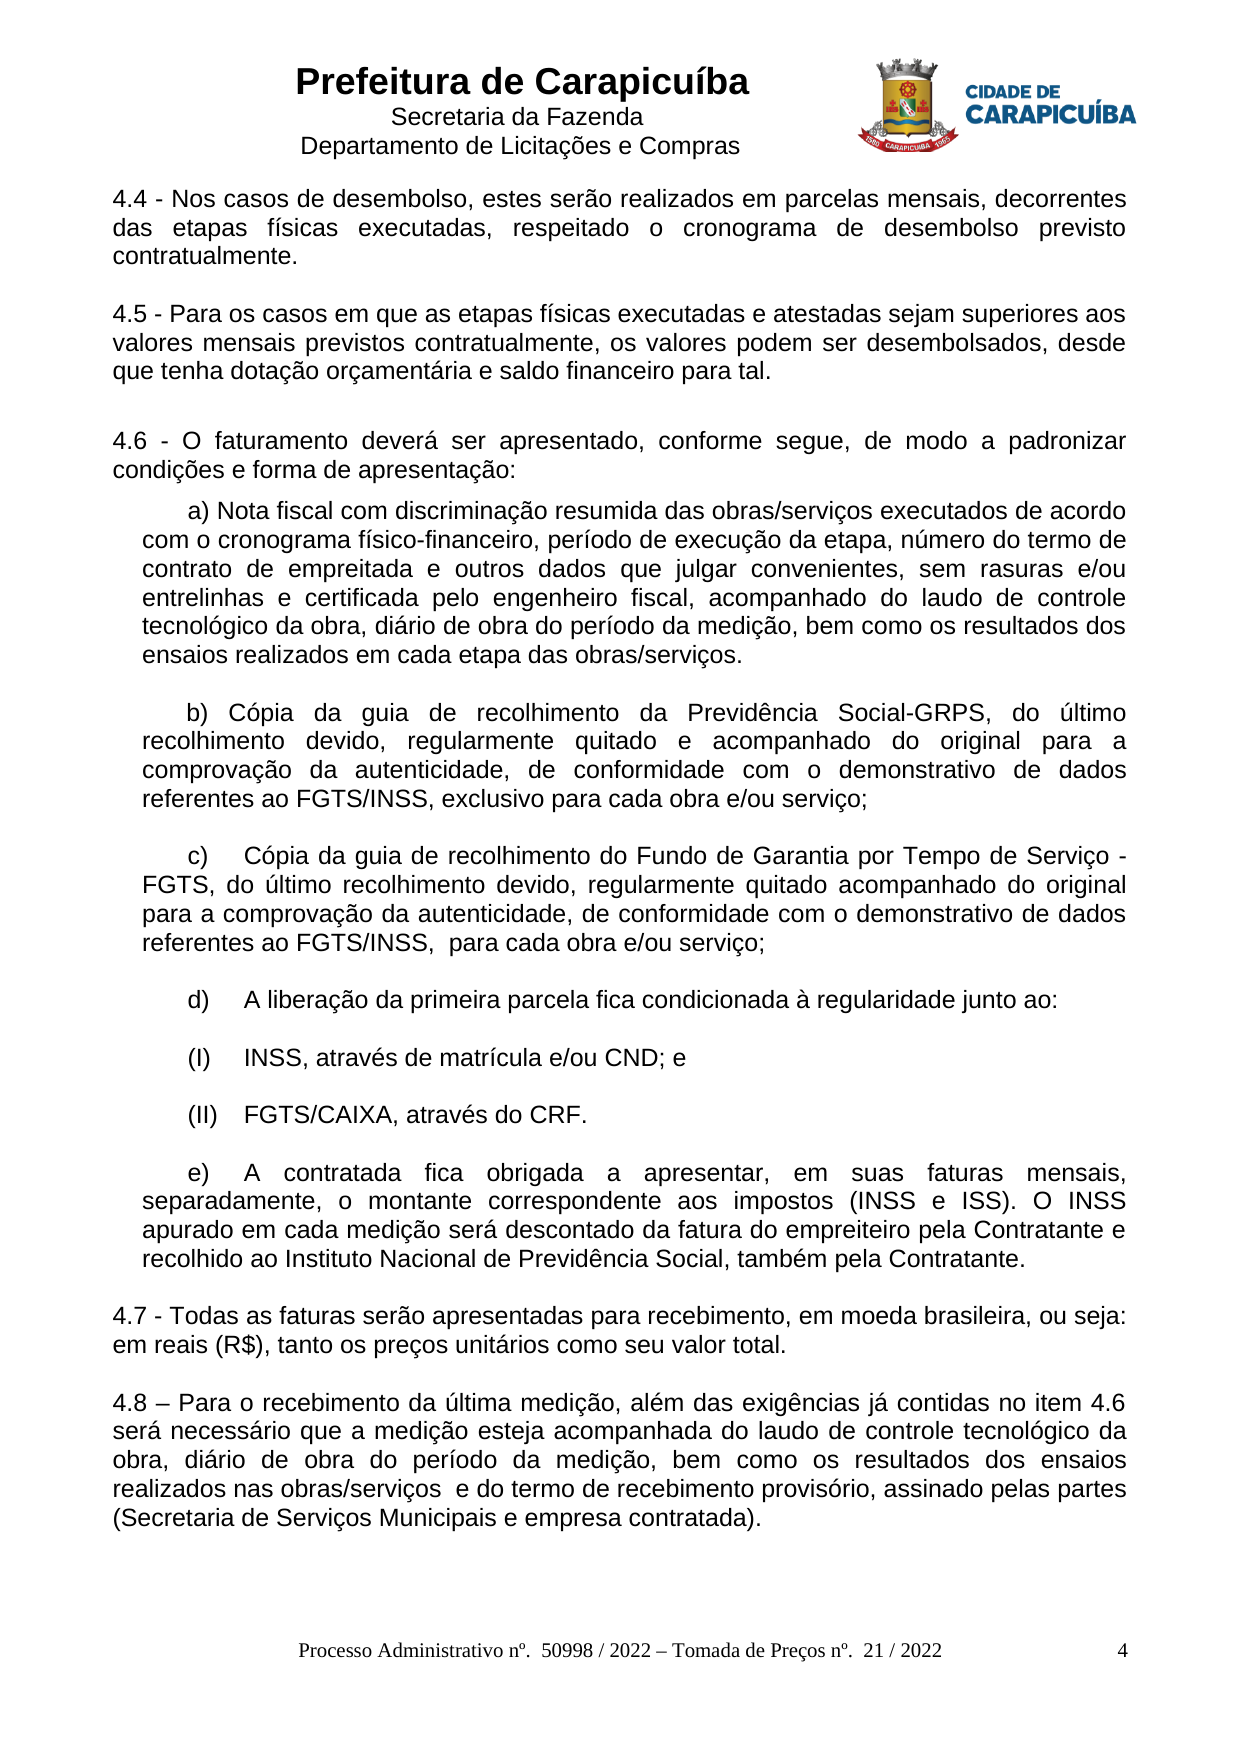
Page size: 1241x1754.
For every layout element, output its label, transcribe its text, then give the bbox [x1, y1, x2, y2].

text 4.5 - Para os casos em que as etapas físicas executadas e atestadas sejam superiores aos valores mensais previstos contratualmente, os valores podem ser desembolsados, desde que tenha dotação orçamentária e saldo financeiro para tal. [112, 299, 1128, 385]
picture [857, 57, 1139, 152]
text b) Cópia da guia de recolhimento da Previdência Social-GRPS, do último recolhimento devido, regularmente quitado e acompanhado do original para a comprovação da autenticidade, de conformidade com o demonstrativo de dados referentes ao FGTS/INSS, exclusivo para cada obra e/ou serviço; [142, 697, 1128, 812]
text d) A liberação da primeira parcela fica condicionada à regularidade junto ao: [142, 985, 1128, 1014]
text e) A contratada fica obrigada a apresentar, em suas faturas mensais, separadamente, o montante correspondente aos impostos (INSS e ISS). O INSS apurado em cada medição será descontado da fatura do empreiteiro pela Contratante e recolhido ao Instituto Nacional de Previdência Social, também pela Contratante. [142, 1157, 1128, 1272]
text 4.8 – Para o recebimento da última medição, além das exigências já contidas no item 4.6 será necessário que a medição esteja acompanhada do laudo de controle tecnológico da obra, diário de obra do período da medição, bem como os resultados dos ensaios realizados nas obras/serviços e do termo de recebimento provisório, assinado pelas partes (Secretaria de Serviços Municipais e empresa contratada). [112, 1387, 1128, 1531]
text c) Cópia da guia de recolhimento do Fundo de Garantia por Tempo de Serviço - FGTS, do último recolhimento devido, regularmente quitado acompanhado do original para a comprovação da autenticidade, de conformidade com o demonstrativo de dados referentes ao FGTS/INSS, para cada obra e/ou serviço; [142, 841, 1128, 956]
text a) Nota fiscal com discriminação resumida das obras/serviços executados de acordo com o cronograma físico-financeiro, período de execução da etapa, número do termo de contrato de empreitada e outros dados que julgar convenientes, sem rasuras e/ou entrelinhas e certificada pelo engenheiro fiscal, acompanhado do laudo de controle tecnológico da obra, diário de obra do período da medição, bem como os resultados dos ensaios realizados em cada etapa das obras/serviços. [142, 496, 1128, 669]
text 4.4 - Nos casos de desembolso, estes serão realizados em parcelas mensais, decorrentes das etapas físicas executadas, respeitado o cronograma de desembolso previsto contratualmente. [112, 184, 1128, 270]
text 4.7 - Todas as faturas serão apresentadas para recebimento, em moeda brasileira, ou seja: em reais (R$), tanto os preços unitários como seu valor total. [112, 1301, 1128, 1359]
text (I) INSS, através de matrícula e/ou CND; e [142, 1042, 1128, 1071]
text 4.6 - O faturamento deverá ser apresentado, conforme segue, de modo a padronizar condições e forma de apresentação: [112, 426, 1128, 484]
text (II) FGTS/CAIXA, através do CRF. [142, 1100, 1128, 1129]
